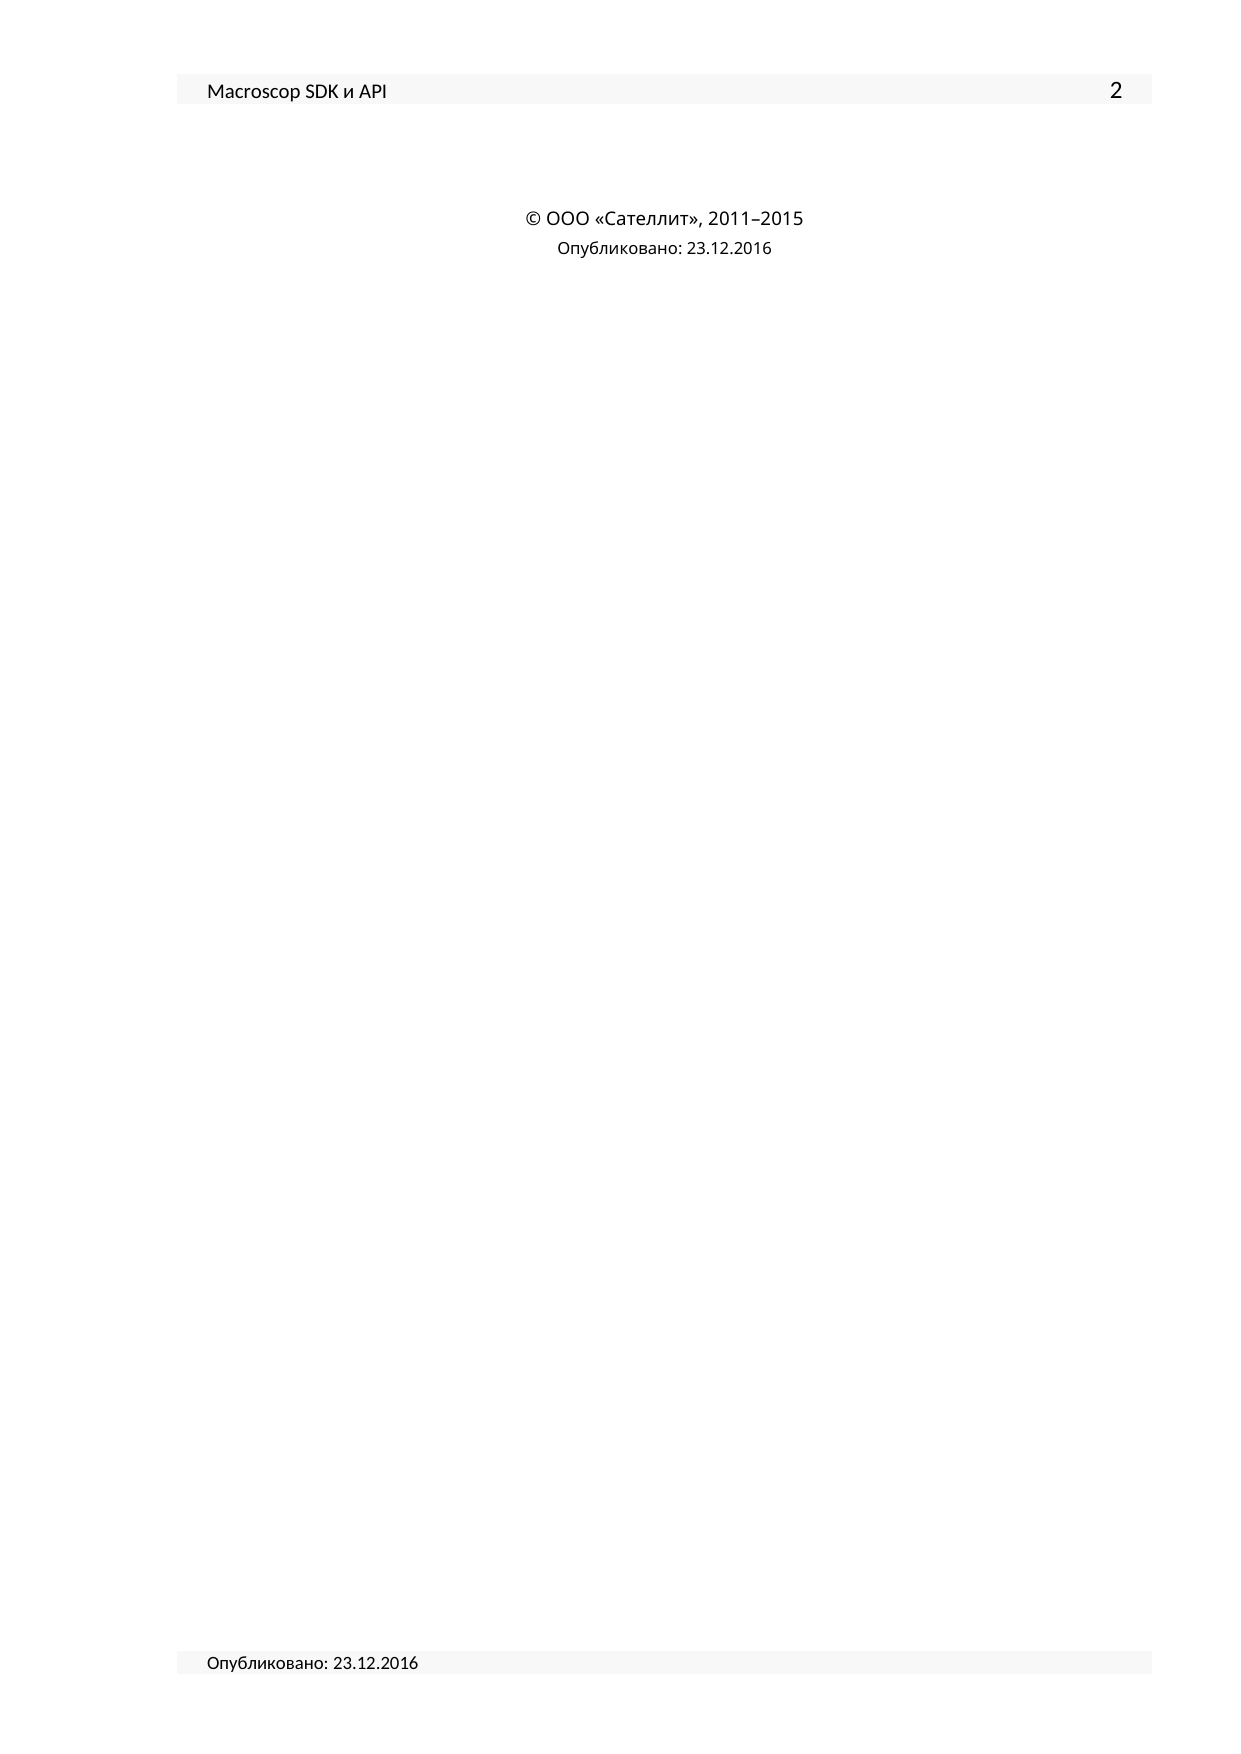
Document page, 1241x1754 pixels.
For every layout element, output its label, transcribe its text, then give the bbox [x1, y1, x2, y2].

text Опубликовано: [177, 237, 1152, 259]
text © ООО «Сателлит», 2011–2015 [177, 205, 1152, 231]
